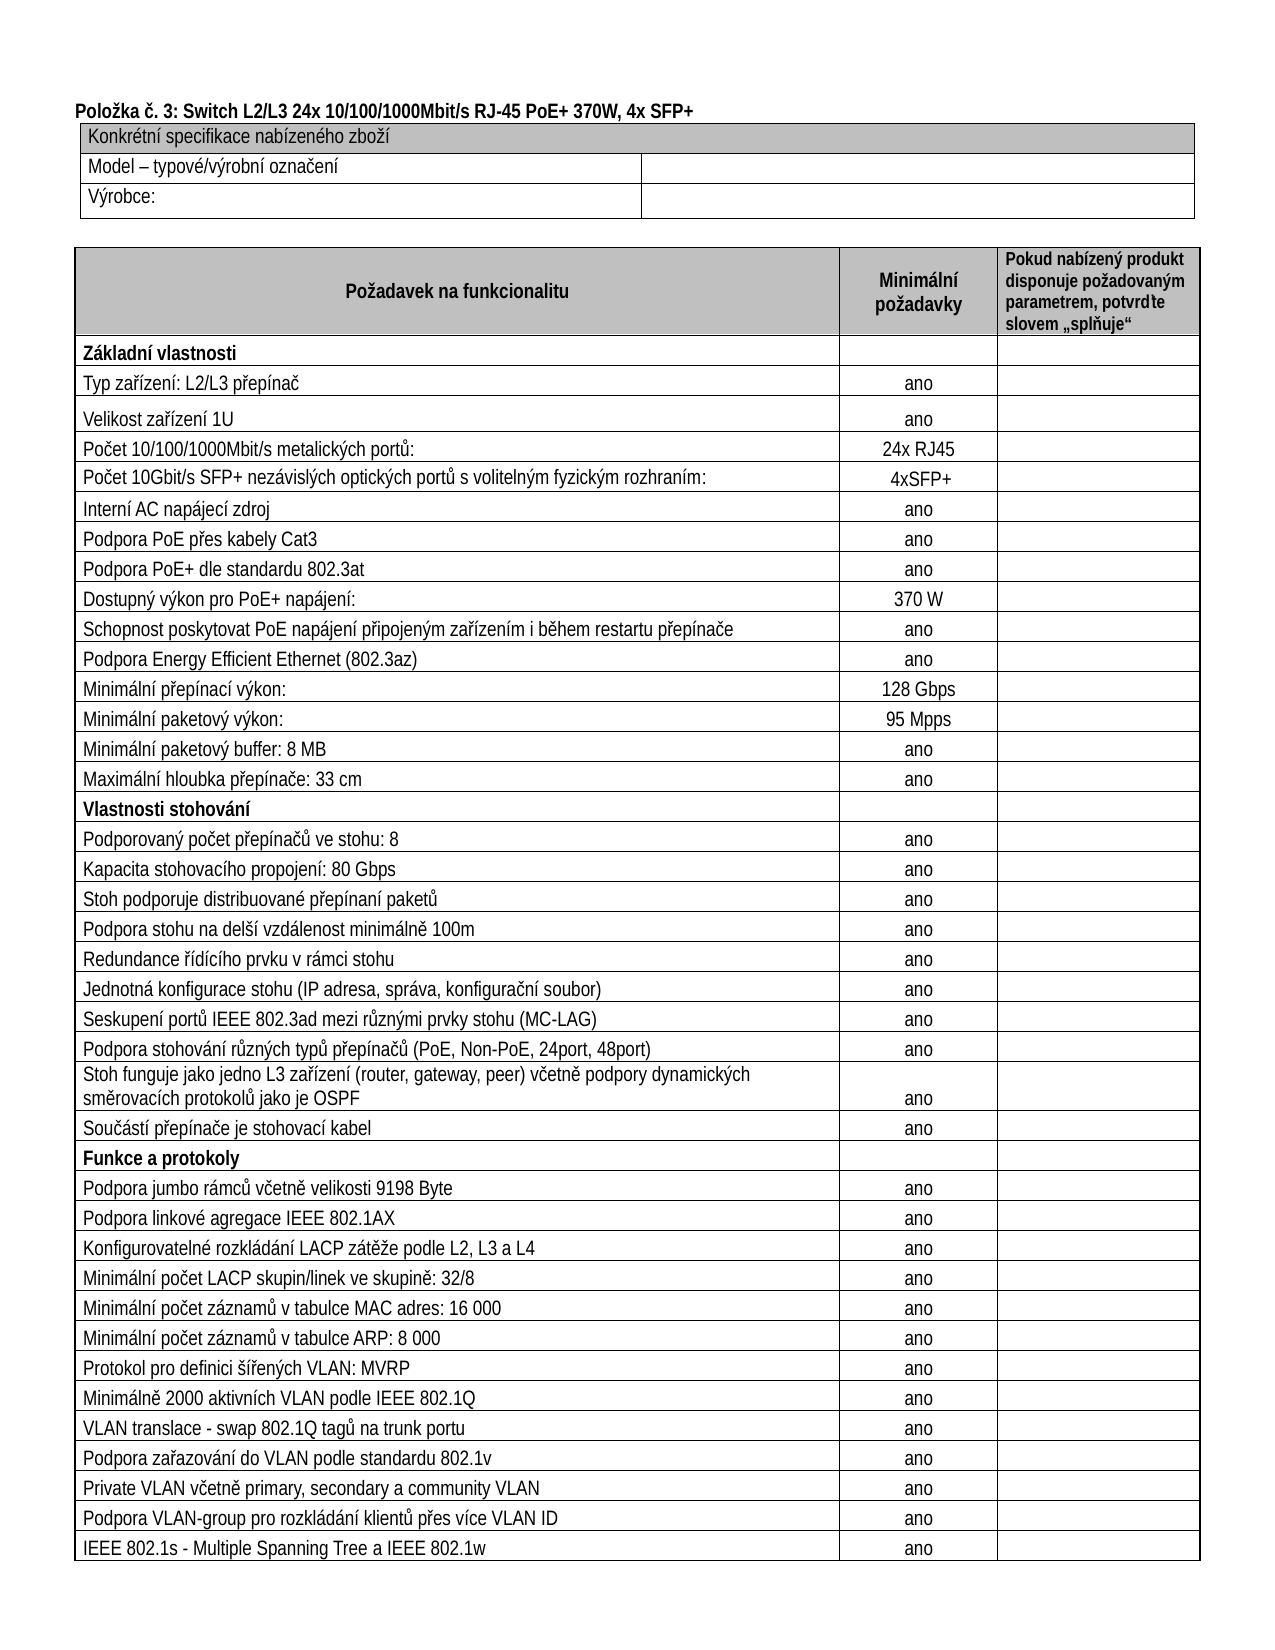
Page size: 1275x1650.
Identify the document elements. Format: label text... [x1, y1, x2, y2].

table_cell ano [840, 1291, 997, 1320]
table_cell ano [840, 1471, 997, 1500]
table_cell [998, 762, 1199, 791]
table_cell Podpora zařazování do VLAN podle standardu 802.1v [76, 1441, 839, 1470]
table_cell [998, 1441, 1199, 1470]
table_cell [998, 1471, 1199, 1500]
table_cell Podpora Energy Efficient Ethernet (802.3az) [76, 642, 839, 671]
table_cell ano [840, 1351, 997, 1380]
table_cell Počet 10Gbit/s SFP+ nezávislých optických portů s volitelným fyzickým rozhraním: [76, 462, 839, 491]
table_cell [998, 1231, 1199, 1260]
table_cell [998, 1201, 1199, 1230]
table_cell Dostupný výkon pro PoE+ napájení: [76, 582, 839, 611]
table_cell Kapacita stohovacího propojení: 80 Gbps [76, 852, 839, 881]
table_cell Protokol pro definici šířených VLAN: MVRP [76, 1351, 839, 1380]
table_cell Typ zařízení: L2/L3 přepínač [76, 366, 839, 394]
table_cell Vlastnosti stohování [76, 792, 839, 821]
table_cell [998, 822, 1199, 851]
table_cell [998, 792, 1199, 821]
table_cell Schopnost poskytovat PoE napájení připojeným zařízením i během restartu přepínače [76, 612, 839, 641]
table_cell [998, 1171, 1199, 1200]
table_cell Součástí přepínače je stohovací kabel [76, 1111, 839, 1140]
table_cell ano [840, 732, 997, 761]
table_cell Podpora linkové agregace IEEE 802.1AX [76, 1201, 839, 1230]
table_cell Velikost zařízení 1U [76, 396, 839, 431]
table_cell Redundance řídícího prvku v rámci stohu [76, 942, 839, 971]
table_cell ano [840, 1321, 997, 1350]
table_cell [998, 1411, 1199, 1440]
table_cell 24x RJ45 [840, 432, 997, 461]
table_cell Podpora PoE přes kabely Cat3 [76, 522, 839, 551]
table_cell Podpora VLAN-group pro rozkládání klientů přes více VLAN ID [76, 1501, 839, 1530]
table_cell [998, 1062, 1199, 1110]
table_cell 128 Gbps [840, 672, 997, 701]
table_cell IEEE 802.1s - Multiple Spanning Tree a IEEE 802.1w [76, 1531, 839, 1560]
table_cell ano [840, 1441, 997, 1470]
table_cell Jednotná konfigurace stohu (IP adresa, správa, konfigurační soubor) [76, 972, 839, 1001]
table_cell [998, 942, 1199, 971]
table_cell Počet 10/100/1000Mbit/s metalických portů: [76, 432, 839, 461]
table_cell ano [840, 1111, 997, 1140]
table_cell ano [840, 522, 997, 551]
table_cell ano [840, 1002, 997, 1031]
table_header Požadavek na funkcionalitu [76, 248, 839, 334]
table_cell [998, 1141, 1199, 1170]
table_cell [998, 1381, 1199, 1410]
table_cell Konfigurovatelné rozkládání LACP zátěže podle L2, L3 a L4 [76, 1231, 839, 1260]
table_cell [998, 366, 1199, 394]
table_cell Maximální hloubka přepínače: 33 cm [76, 762, 839, 791]
table_cell [998, 1351, 1199, 1380]
table_cell [998, 522, 1199, 551]
table_cell ano [840, 852, 997, 881]
table_cell Stoh podporuje distribuované přepínaní paketů [76, 882, 839, 911]
table_cell [998, 582, 1199, 611]
table_cell Výrobce: [81, 184, 641, 218]
table_cell [998, 1321, 1199, 1350]
table_cell [998, 1501, 1199, 1530]
table_cell [998, 1291, 1199, 1320]
table_cell Podpora PoE+ dle standardu 802.3at [76, 552, 839, 581]
table_cell ano [840, 396, 997, 431]
table_cell ano [840, 762, 997, 791]
text Položka č. 3: Switch L2/L3 24x 10/100/1000Mbit/s RJ-45 PoE+ 370W, 4x SFP+ [75, 99, 1200, 123]
table_cell ano [840, 1171, 997, 1200]
table_cell [998, 912, 1199, 941]
table_header Pokud nabízený produkt disponuje požadovaným parametrem, potvrďte slovem „splňuje“ [998, 248, 1199, 334]
table_cell ano [840, 1261, 997, 1290]
table_cell [998, 1032, 1199, 1061]
table_cell Interní AC napájecí zdroj [76, 492, 839, 521]
table_cell Minimálně 2000 aktivních VLAN podle IEEE 802.1Q [76, 1381, 839, 1410]
table_cell [998, 852, 1199, 881]
table_cell [998, 432, 1199, 461]
table_cell Minimální paketový výkon: [76, 702, 839, 731]
table_cell Minimální počet LACP skupin/linek ve skupině: 32/8 [76, 1261, 839, 1290]
table_cell [998, 672, 1199, 701]
table_cell [998, 702, 1199, 731]
table_cell [998, 882, 1199, 911]
table_cell [998, 642, 1199, 671]
table_cell Seskupení portů IEEE 802.3ad mezi různými prvky stohu (MC-LAG) [76, 1002, 839, 1031]
table_cell Minimální přepínací výkon: [76, 672, 839, 701]
table_cell ano [840, 492, 997, 521]
table_cell [998, 612, 1199, 641]
table_cell ano [840, 1062, 997, 1110]
table_cell Podpora stohu na delší vzdálenost minimálně 100m [76, 912, 839, 941]
table_cell Funkce a protokoly [76, 1141, 839, 1170]
table_cell ano [840, 1501, 997, 1530]
table_cell ano [840, 642, 997, 671]
table_cell ano [840, 1201, 997, 1230]
table_cell 95 Mpps [840, 702, 997, 731]
table_cell [642, 154, 1194, 183]
table_cell Minimální počet záznamů v tabulce MAC adres: 16 000 [76, 1291, 839, 1320]
table_cell ano [840, 1231, 997, 1260]
table_cell Podpora jumbo rámců včetně velikosti 9198 Byte [76, 1171, 839, 1200]
table_cell 4xSFP+ [840, 462, 997, 491]
table_cell Minimální počet záznamů v tabulce ARP: 8 000 [76, 1321, 839, 1350]
table_cell [998, 972, 1199, 1001]
table_cell Podporovaný počet přepínačů ve stohu: 8 [76, 822, 839, 851]
table_cell ano [840, 1411, 997, 1440]
table_cell ano [840, 1531, 997, 1560]
table_cell ano [840, 912, 997, 941]
table_cell [840, 336, 997, 364]
table_cell Základní vlastnosti [76, 336, 839, 364]
table_cell Private VLAN včetně primary, secondary a community VLAN [76, 1471, 839, 1500]
table_cell ano [840, 1032, 997, 1061]
table_cell [998, 462, 1199, 491]
table_cell [998, 396, 1199, 431]
table_cell [998, 1531, 1199, 1560]
table_cell 370 W [840, 582, 997, 611]
table_cell [998, 1261, 1199, 1290]
table_cell [998, 732, 1199, 761]
table_cell ano [840, 552, 997, 581]
table_cell ano [840, 972, 997, 1001]
table_cell [998, 1111, 1199, 1140]
table_cell [998, 492, 1199, 521]
table_cell ano [840, 366, 997, 394]
table_cell Podpora stohování různých typů přepínačů (PoE, Non-PoE, 24port, 48port) [76, 1032, 839, 1061]
table_cell ano [840, 942, 997, 971]
table_cell [998, 336, 1199, 364]
table_header Minimální požadavky [840, 248, 997, 334]
table_cell ano [840, 822, 997, 851]
table_cell [998, 1002, 1199, 1031]
table_cell VLAN translace - swap 802.1Q tagů na trunk portu [76, 1411, 839, 1440]
table_cell [642, 184, 1194, 218]
table_cell [840, 792, 997, 821]
table_cell ano [840, 1381, 997, 1410]
table_header Konkrétní specifikace nabízeného zboží [81, 124, 1194, 153]
table_cell ano [840, 612, 997, 641]
table_cell Stoh funguje jako jedno L3 zařízení (router, gateway, peer) včetně podpory dynamických směrovacích protokolů jako je OSPF [76, 1062, 839, 1110]
table_cell [840, 1141, 997, 1170]
table_cell Minimální paketový buffer: 8 MB [76, 732, 839, 761]
table_cell ano [840, 882, 997, 911]
table_cell [998, 552, 1199, 581]
table_cell Model – typové/výrobní označení [81, 154, 641, 183]
